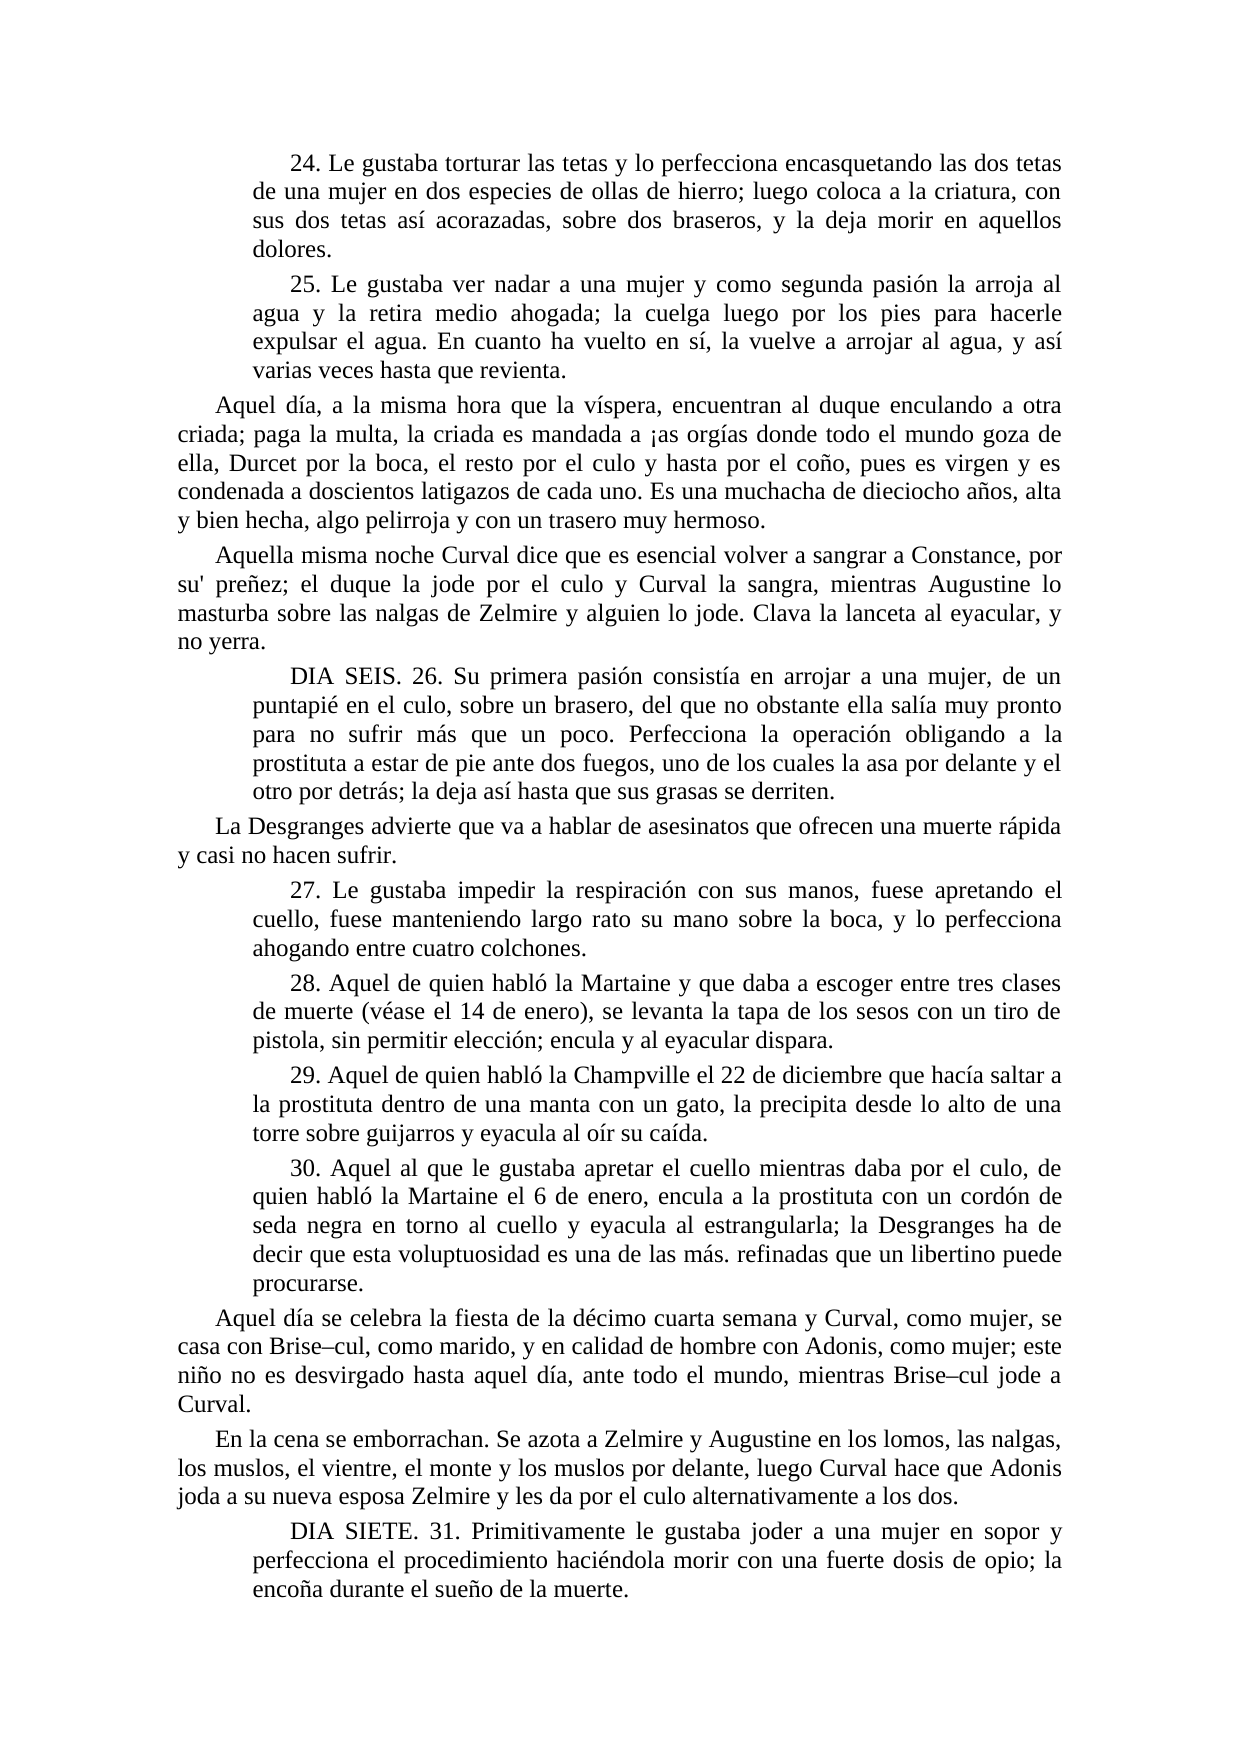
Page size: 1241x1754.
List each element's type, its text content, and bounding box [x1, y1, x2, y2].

text 25. Le gustaba ver nadar a una mujer y como segunda pasión la arroja al agua y la retira medio ahogada; la cuelga luego por los pies para hacerle expulsar el agua. En cuanto ha vuelto en sí, la vuelve a arrojar al agua, y así varias veces hasta que revienta. [252, 269, 1063, 384]
text 30. Aquel al que le gustaba apretar el cuello mientras daba por el culo, de quien habló la Martaine el 6 de enero, encula a la prostituta con un cordón de seda negra en torno al cuello y eyacula al estrangularla; la Desgranges ha de decir que esta voluptuosidad es una de las más. refinadas que un libertino puede procurarse. [252, 1153, 1063, 1296]
text 27. Le gustaba impedir la respiración con sus manos, fuese apretando el cuello, fuese manteniendo largo rato su mano sobre la boca, y lo perfecciona ahogando entre cuatro colchones. [252, 875, 1063, 961]
text En la cena se emborrachan. Se azota a Zelmire y Augustine en los lomos, las nalgas, los muslos, el vientre, el monte y los muslos por delante, luego Curval hace que Adonis joda a su nueva esposa Zelmire y les da por el culo alternativamente a los dos. [177, 1424, 1063, 1510]
text 29. Aquel de quien habló la Champville el 22 de diciembre que hacía saltar a la prostituta dentro de una manta con un gato, la precipita desde lo alto de una torre sobre guijarros y eyacula al oír su caída. [252, 1060, 1063, 1146]
text Aquel día, a la misma hora que la víspera, encuentran al duque enculando a otra criada; paga la multa, la criada es mandada a ¡as orgías donde todo el mundo goza de ella, Durcet por la boca, el resto por el culo y hasta por el coño, pues es virgen y es condenada a doscientos latigazos de cada uno. Es una muchacha de dieciocho años, alta y bien hecha, algo pelirroja y con un trasero muy hermoso. [177, 390, 1063, 534]
text DIA SEIS. 26. Su primera pasión consistía en arrojar a una mujer, de un puntapié en el culo, sobre un brasero, del que no obstante ella salía muy pronto para no sufrir más que un poco. Perfecciona la operación obligando a la prostituta a estar de pie ante dos fuegos, uno de los cuales la asa por delante y el otro por detrás; la deja así hasta que sus grasas se derriten. [252, 661, 1063, 805]
text La Desgranges advierte que va a hablar de asesinatos que ofrecen una muerte rápida y casi no hacen sufrir. [177, 811, 1063, 869]
text Aquel día se celebra la fiesta de la décimo cuarta semana y Curval, como mujer, se casa con Brise–cul, como marido, y en calidad de hombre con Adonis, como mujer; este niño no es desvirgado hasta aquel día, ante todo el mundo, mientras Brise–cul jode a Curval. [177, 1303, 1063, 1418]
text DIA SIETE. 31. Primitivamente le gustaba joder a una mujer en sopor y perfecciona el procedimiento haciéndola morir con una fuerte dosis de opio; la encoña durante el sueño de la muerte. [252, 1516, 1063, 1603]
text Aquella misma noche Curval dice que es esencial volver a sangrar a Constance, por su' preñez; el duque la jode por el culo y Curval la sangra, mientras Augustine lo masturba sobre las nalgas de Zelmire y alguien lo jode. Clava la lanceta al eyacular, y no yerra. [177, 540, 1063, 655]
text 28. Aquel de quien habló la Martaine y que daba a escoger entre tres clases de muerte (véase el 14 de enero), se levanta la tapa de los sesos con un tiro de pistola, sin permitir elección; encula y al eyacular dispara. [252, 968, 1063, 1054]
text 24. Le gustaba torturar las tetas y lo perfecciona encasquetando las dos tetas de una mujer en dos especies de ollas de hierro; luego coloca a la criatura, con sus dos tetas así acorazadas, sobre dos braseros, y la deja morir en aquellos dolores. [252, 148, 1063, 263]
